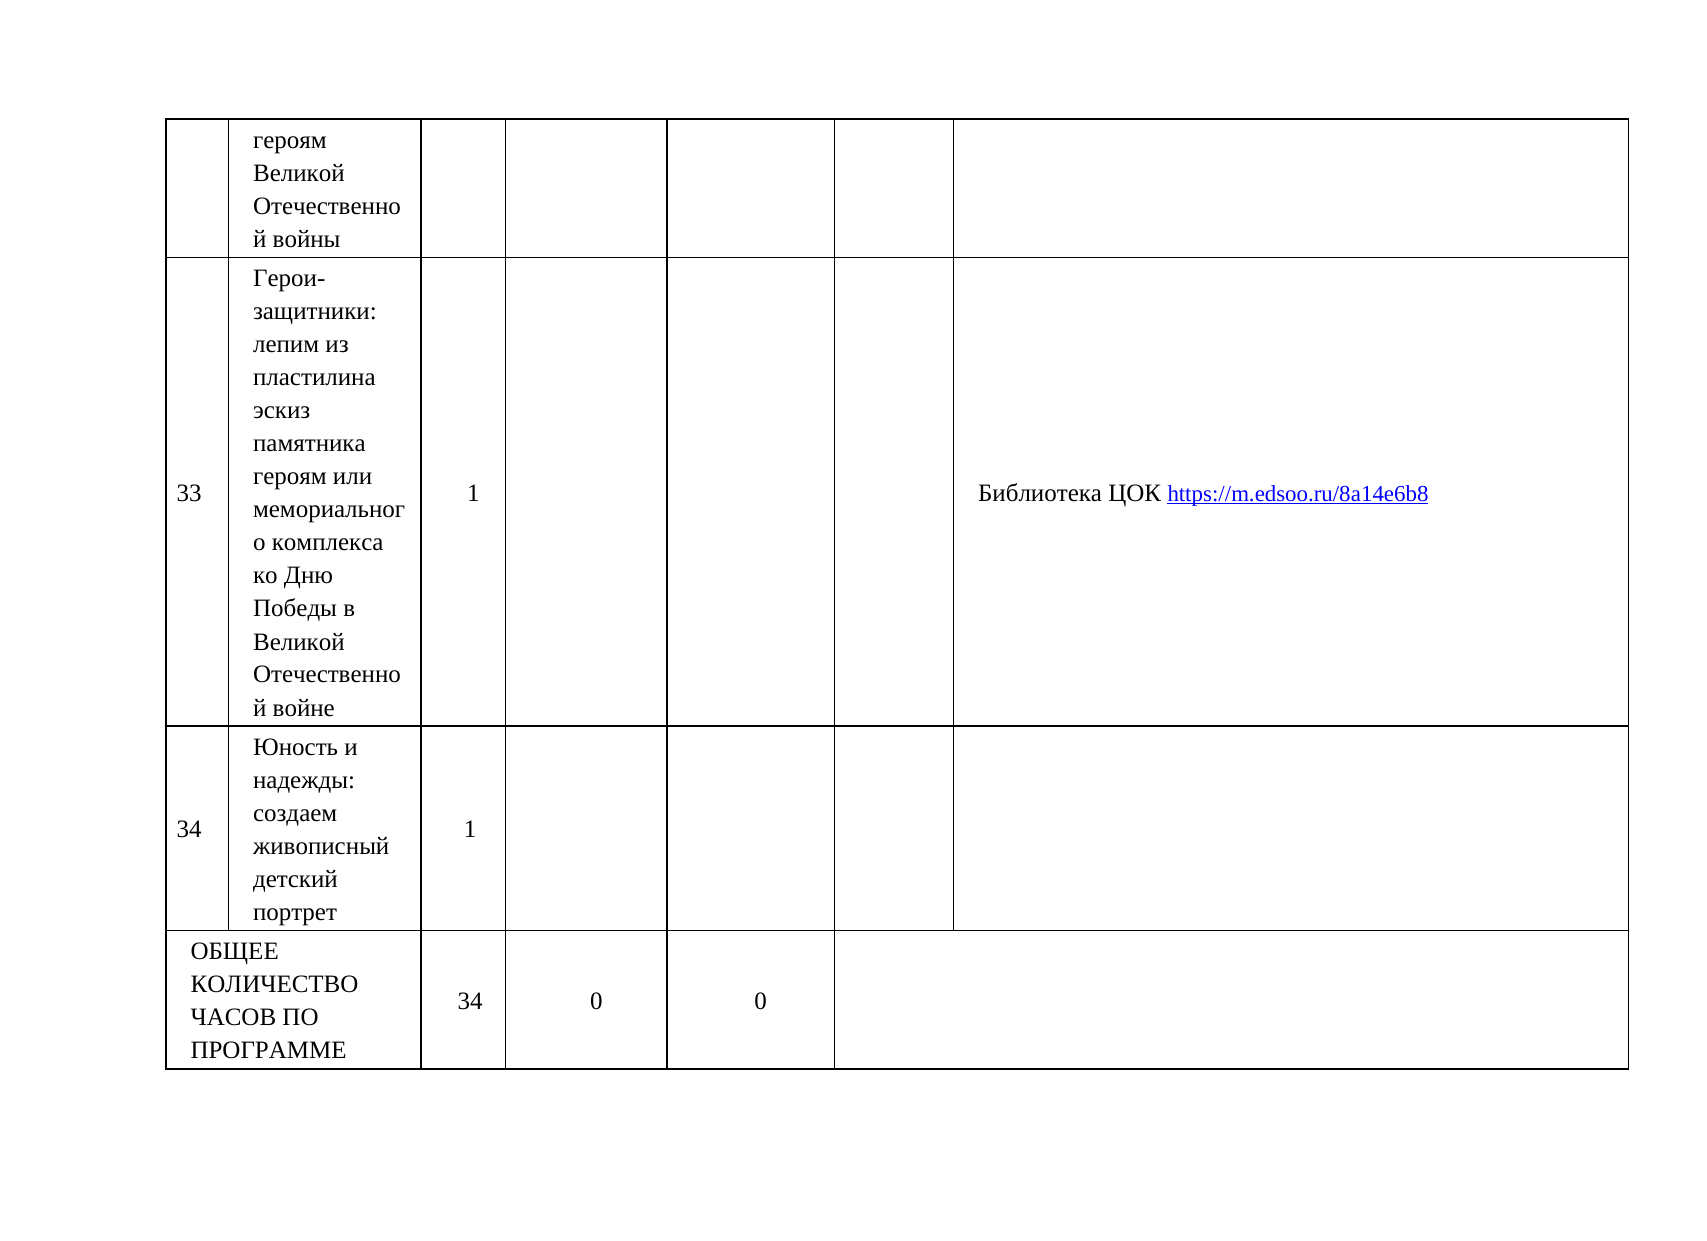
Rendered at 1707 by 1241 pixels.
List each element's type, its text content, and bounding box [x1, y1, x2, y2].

table_cell [835, 258, 953, 725]
table_cell Герои-защитники: лепим из пластилина эскиз памятника героям или мемориального комплекса ко Дню Победы в Великой Отечественной войне [229, 258, 420, 725]
table_cell 34 [167, 727, 228, 930]
table_cell 0 [668, 931, 834, 1068]
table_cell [229, 120, 420, 257]
table_cell [506, 727, 666, 930]
table_cell [506, 120, 666, 257]
table_cell [835, 120, 953, 257]
table_cell [835, 727, 953, 930]
table_cell 1 [422, 120, 505, 257]
table_cell [506, 258, 666, 725]
table_cell 0 [506, 931, 666, 1068]
table_cell Юность и надежды: создаем живописный детский портрет [229, 727, 420, 930]
table_cell 32 [167, 120, 228, 257]
table_cell Библиотека ЦОК https://m.edsoo.ru/8a14e6b8 [954, 258, 1628, 725]
table_cell [954, 727, 1628, 930]
table_cell [835, 931, 1628, 1068]
table_cell [668, 258, 834, 725]
table_cell ОБЩЕЕ КОЛИЧЕСТВО ЧАСОВ ПО ПРОГРАММЕ [167, 931, 420, 1068]
table_cell [668, 120, 834, 257]
table_cell 1 [422, 258, 505, 725]
table_cell [668, 727, 834, 930]
table_cell 33 [167, 258, 228, 725]
table_cell 34 [422, 931, 505, 1068]
table_cell 1 [422, 727, 505, 930]
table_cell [954, 120, 1628, 257]
